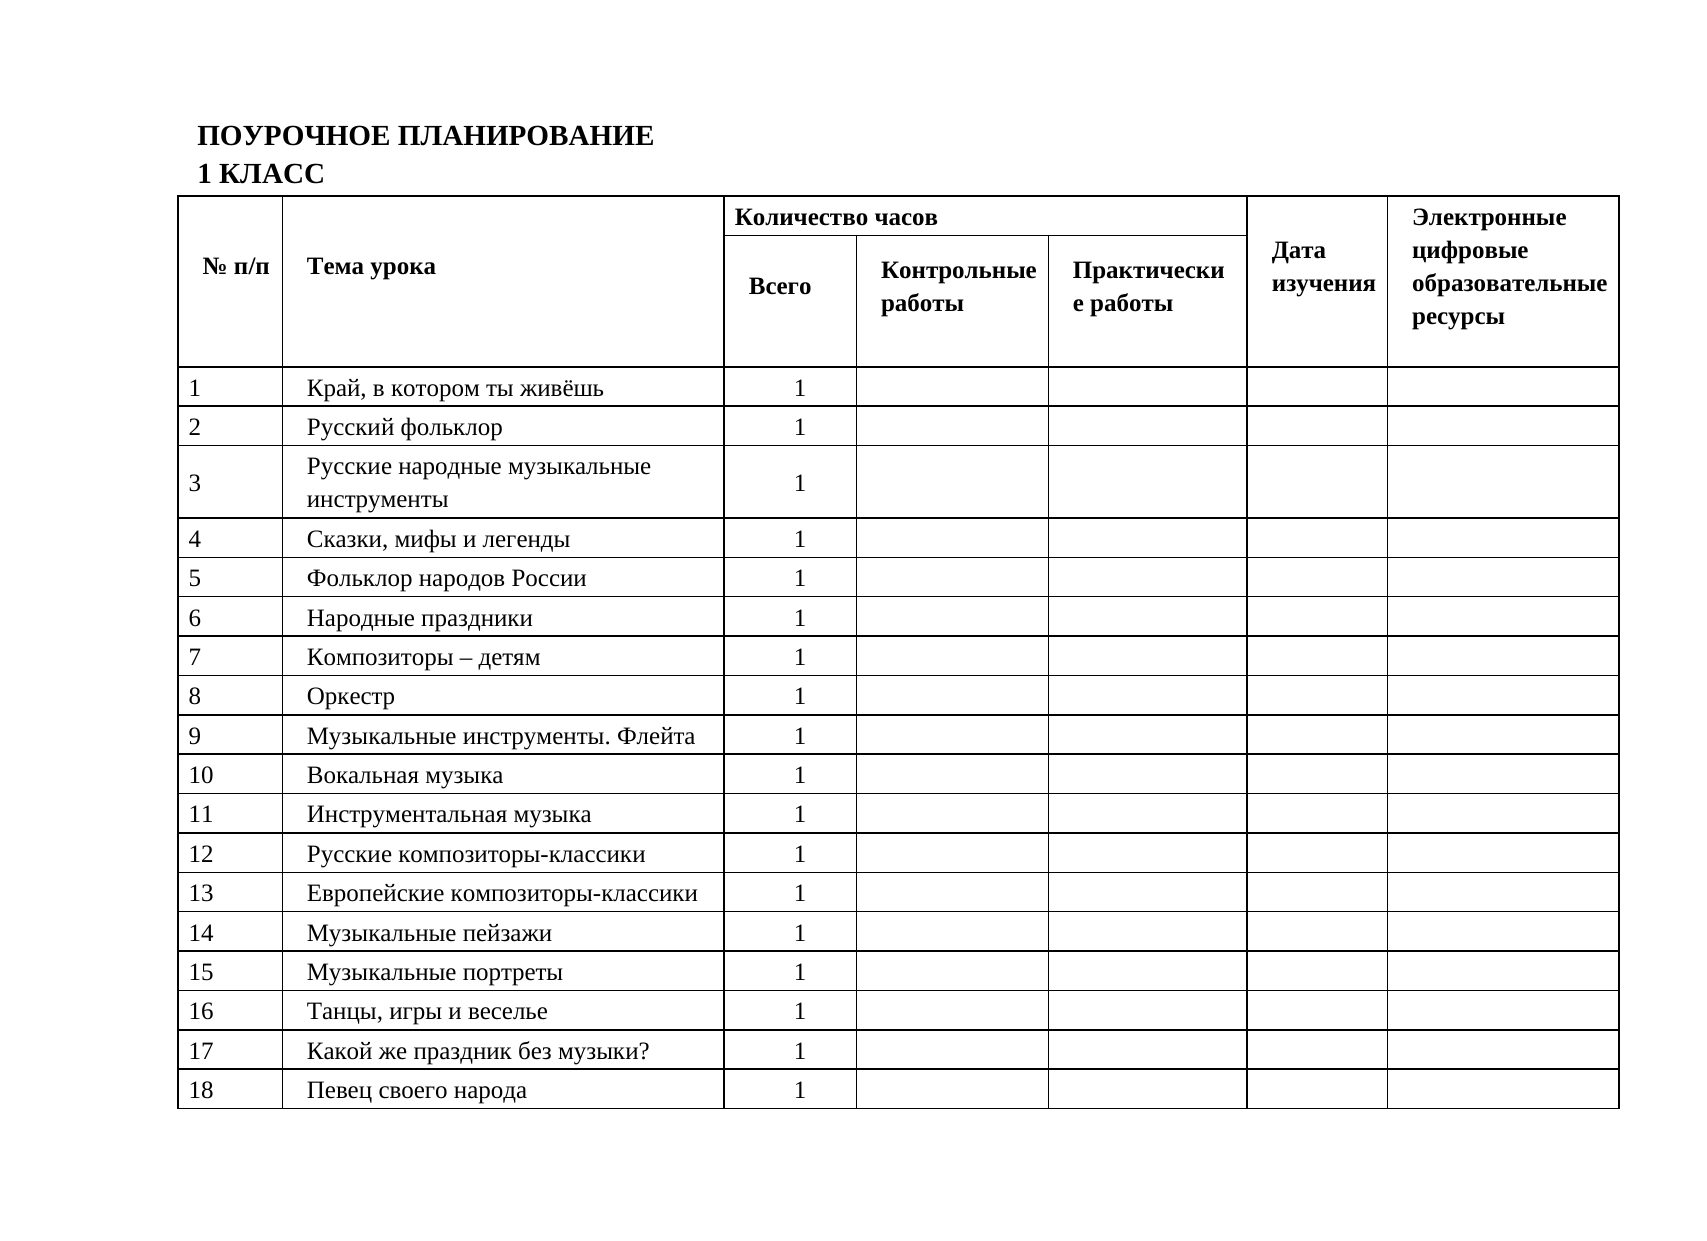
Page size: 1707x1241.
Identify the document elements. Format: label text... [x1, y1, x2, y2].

table_cell [857, 637, 1048, 674]
table_cell 7 [179, 637, 282, 674]
table_cell [1388, 519, 1618, 556]
table_cell [857, 912, 1048, 950]
table_cell [1388, 952, 1618, 989]
table_cell [1388, 558, 1618, 596]
table_cell Народные праздники [283, 597, 723, 635]
table_cell [1248, 716, 1387, 753]
table_cell 9 [179, 716, 282, 753]
table_header Электронные цифровые образовательные ресурсы [1388, 197, 1618, 366]
table_cell [857, 873, 1048, 911]
table_cell 1 [179, 368, 282, 405]
table_cell [1049, 368, 1246, 405]
table_cell Контрольные работы [857, 236, 1048, 366]
table_cell [857, 558, 1048, 596]
table_cell [1248, 991, 1387, 1029]
table_cell [857, 834, 1048, 871]
table_cell Фольклор народов России [283, 558, 723, 596]
table_cell [1388, 446, 1618, 517]
table_cell 1 [725, 676, 856, 714]
table_header Количество часов [725, 197, 1246, 234]
table_cell Всего [725, 236, 856, 366]
table_cell 10 [179, 755, 282, 793]
table_cell 1 [725, 755, 856, 793]
table_cell Край, в котором ты живёшь [283, 368, 723, 405]
table_cell Оркестр [283, 676, 723, 714]
table_cell 17 [179, 1031, 282, 1068]
table_cell 1 [725, 368, 856, 405]
table_cell Музыкальные портреты [283, 952, 723, 989]
table_cell [857, 407, 1048, 445]
table_cell [1388, 637, 1618, 674]
table_cell Русские народные музыкальные инструменты [283, 446, 723, 517]
table_cell Танцы, игры и веселье [283, 991, 723, 1029]
table_cell [857, 519, 1048, 556]
table_cell [1049, 834, 1246, 871]
table_cell [1049, 873, 1246, 911]
table_cell [1049, 912, 1246, 950]
table_cell [1248, 794, 1387, 832]
table_cell 1 [725, 1031, 856, 1068]
table_cell [1248, 558, 1387, 596]
table_cell [1248, 519, 1387, 556]
table_cell [1049, 716, 1246, 753]
table_cell Вокальная музыка [283, 755, 723, 793]
table_cell 4 [179, 519, 282, 556]
table_cell [1248, 1070, 1387, 1108]
table_header Тема урока [283, 197, 723, 366]
table_cell [1388, 407, 1618, 445]
table_cell [1388, 716, 1618, 753]
table_cell 1 [725, 558, 856, 596]
table_cell [1049, 952, 1246, 989]
table_cell 1 [725, 794, 856, 832]
table_cell [1049, 794, 1246, 832]
table_cell 12 [179, 834, 282, 871]
table_cell 1 [725, 407, 856, 445]
table_cell [1049, 676, 1246, 714]
table_cell 5 [179, 558, 282, 596]
table_cell 2 [179, 407, 282, 445]
text ПОУРОЧНОЕ ПЛАНИРОВАНИЕ [190, 118, 1618, 152]
table_cell [1049, 597, 1246, 635]
table_cell [857, 755, 1048, 793]
table_cell [1388, 991, 1618, 1029]
table_cell [1388, 1031, 1618, 1068]
table_cell 11 [179, 794, 282, 832]
table_cell [1248, 912, 1387, 950]
text 1 КЛАСС [190, 157, 1618, 190]
table_cell [1248, 676, 1387, 714]
table_cell [1049, 637, 1246, 674]
table_cell [1049, 446, 1246, 517]
table_cell 1 [725, 834, 856, 871]
table_cell [1388, 912, 1618, 950]
table_cell [857, 716, 1048, 753]
table_cell [1049, 558, 1246, 596]
table_cell Сказки, мифы и легенды [283, 519, 723, 556]
table_cell 3 [179, 446, 282, 517]
table_cell [1388, 1070, 1618, 1108]
table_cell [1388, 794, 1618, 832]
table_cell [857, 794, 1048, 832]
table_cell 1 [725, 519, 856, 556]
table_cell 15 [179, 952, 282, 989]
table_cell [1049, 1070, 1246, 1108]
table_cell [1248, 407, 1387, 445]
table_cell 1 [725, 912, 856, 950]
table_cell Европейские композиторы-классики [283, 873, 723, 911]
table_cell [1388, 755, 1618, 793]
table_cell 1 [725, 597, 856, 635]
table_cell 6 [179, 597, 282, 635]
table_cell Русский фольклор [283, 407, 723, 445]
table_cell [1248, 834, 1387, 871]
table_cell [1388, 676, 1618, 714]
table_cell 14 [179, 912, 282, 950]
table_cell 1 [725, 716, 856, 753]
table_header Дата изучения [1248, 197, 1387, 366]
table_cell 16 [179, 991, 282, 1029]
table_cell [857, 1031, 1048, 1068]
table_cell [857, 952, 1048, 989]
table_cell [857, 991, 1048, 1029]
table_cell Инструментальная музыка [283, 794, 723, 832]
table_cell [1388, 597, 1618, 635]
table_cell [1248, 873, 1387, 911]
table_cell [1248, 952, 1387, 989]
table_cell 1 [725, 637, 856, 674]
table_cell Практические работы [1049, 236, 1246, 366]
table_cell [1049, 991, 1246, 1029]
table_cell [1388, 834, 1618, 871]
table_cell [1248, 755, 1387, 793]
table_cell 1 [725, 1070, 856, 1108]
table_cell [1049, 519, 1246, 556]
table_cell Музыкальные пейзажи [283, 912, 723, 950]
table_cell [1248, 368, 1387, 405]
table_cell 8 [179, 676, 282, 714]
table_cell [857, 446, 1048, 517]
table_cell [857, 676, 1048, 714]
table_cell Композиторы – детям [283, 637, 723, 674]
table_cell [857, 1070, 1048, 1108]
table_header № п/п [179, 197, 282, 366]
table_cell [1388, 368, 1618, 405]
table_cell Русские композиторы-классики [283, 834, 723, 871]
table_cell [857, 597, 1048, 635]
table_cell [1248, 637, 1387, 674]
table_cell [1388, 873, 1618, 911]
table_cell 1 [725, 991, 856, 1029]
table_cell 13 [179, 873, 282, 911]
table_cell Какой же праздник без музыки? [283, 1031, 723, 1068]
table_cell 1 [725, 446, 856, 517]
table_cell [1248, 1031, 1387, 1068]
table_cell 1 [725, 952, 856, 989]
table_cell [1248, 597, 1387, 635]
table_cell [1049, 407, 1246, 445]
table_cell [1049, 1031, 1246, 1068]
table_cell 18 [179, 1070, 282, 1108]
table_cell [1049, 755, 1246, 793]
table_cell [1248, 446, 1387, 517]
table_cell Музыкальные инструменты. Флейта [283, 716, 723, 753]
table_cell 1 [725, 873, 856, 911]
table_cell [857, 368, 1048, 405]
table_cell Певец своего народа [283, 1070, 723, 1108]
